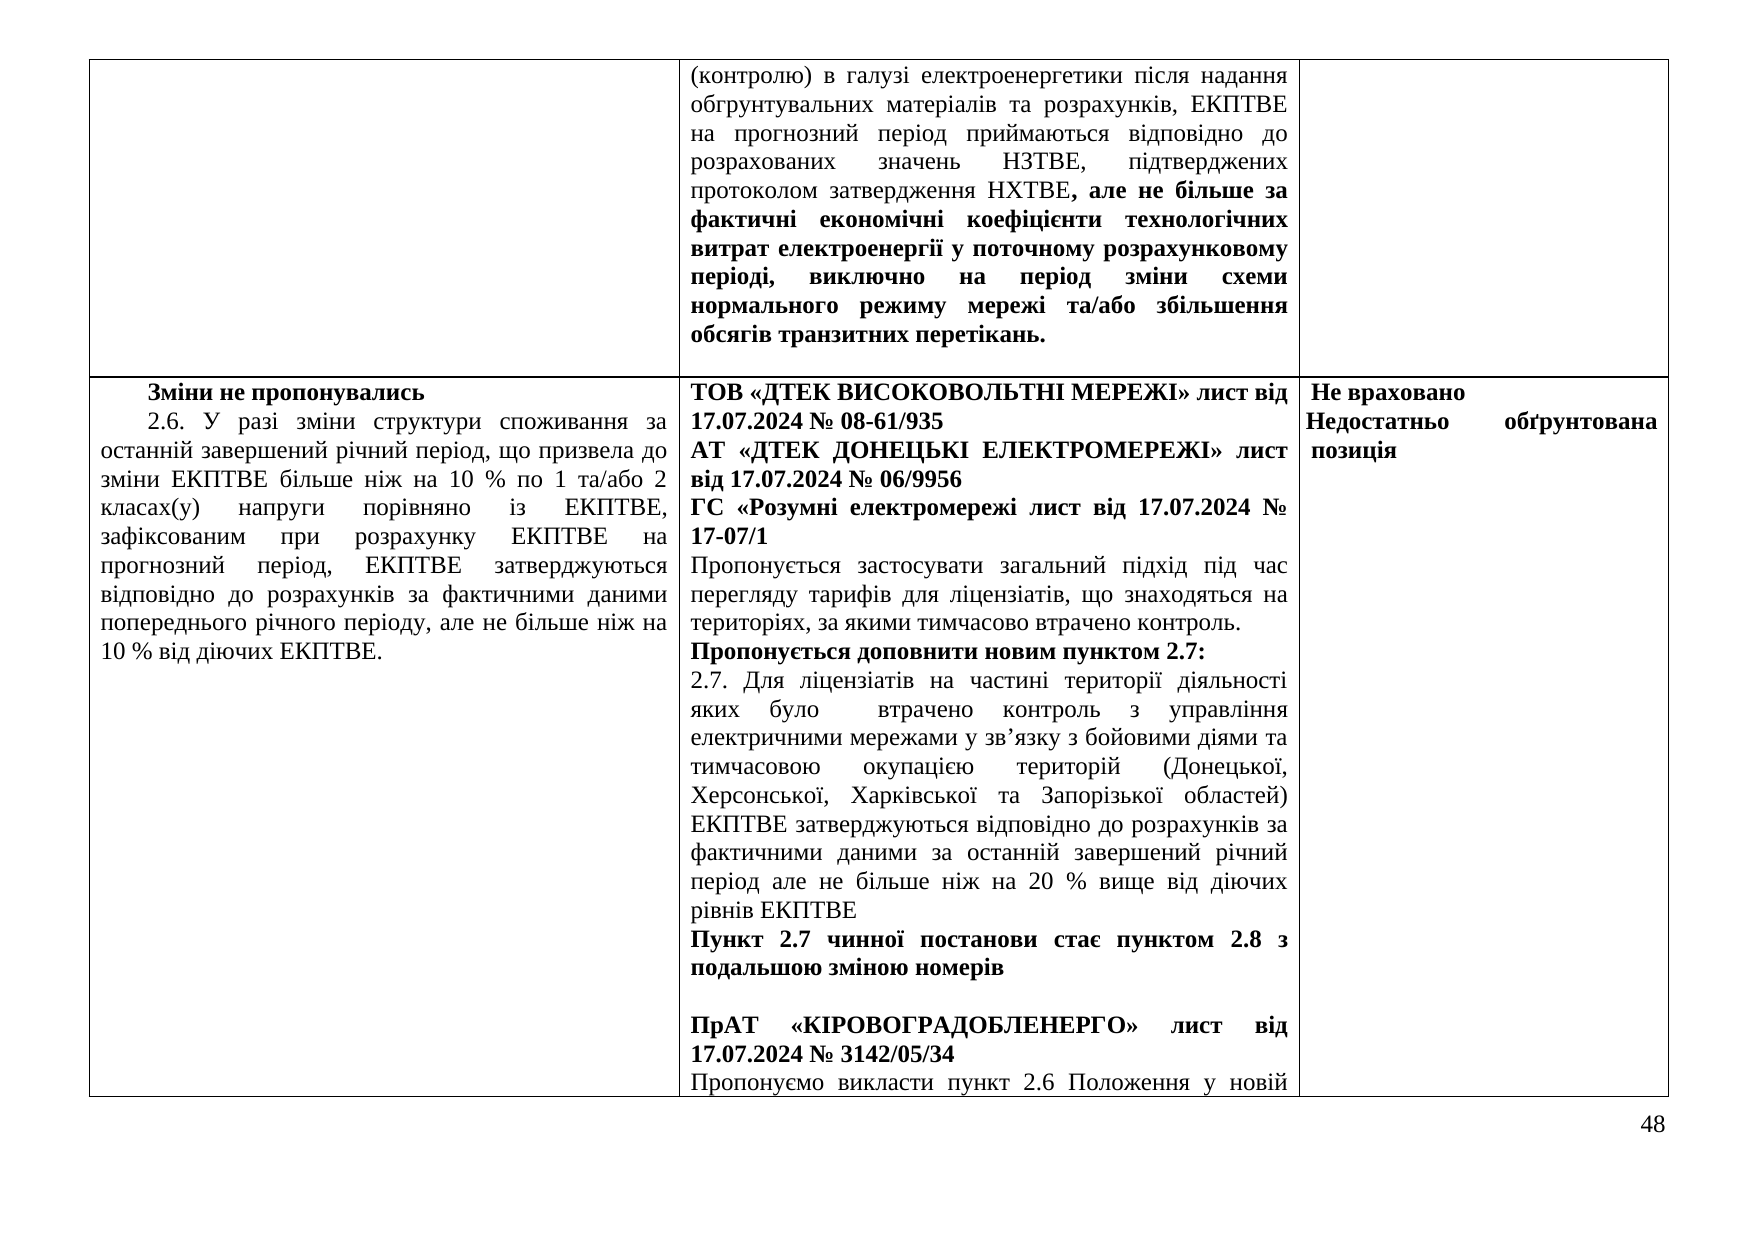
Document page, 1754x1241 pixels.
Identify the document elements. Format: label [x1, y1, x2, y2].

table_cell [1300, 378, 1668, 1096]
table_cell [90, 60, 679, 376]
table_cell [90, 378, 679, 1096]
table_cell [680, 60, 1299, 376]
table_cell [680, 378, 1299, 1096]
table_cell [1300, 60, 1668, 376]
